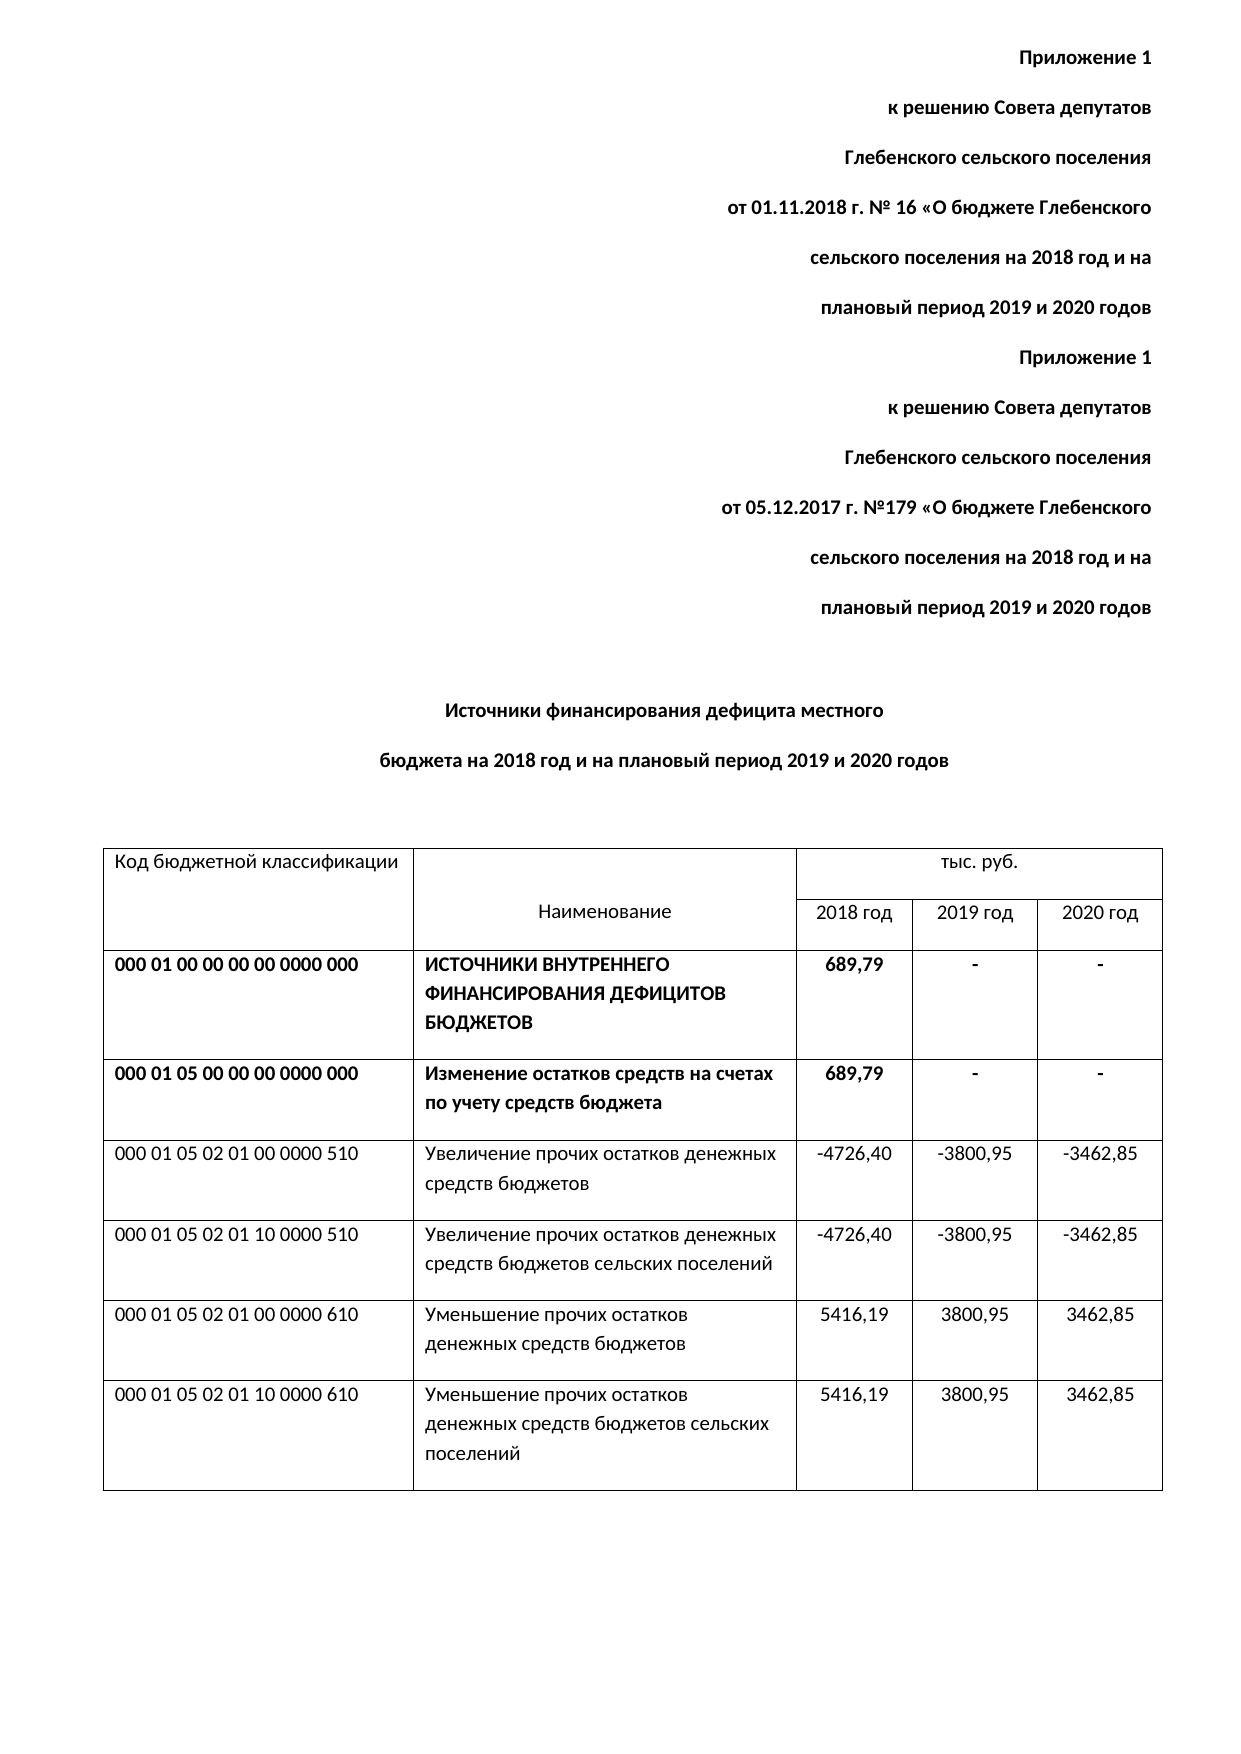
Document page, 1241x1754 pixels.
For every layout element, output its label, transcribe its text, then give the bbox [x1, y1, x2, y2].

table_cell -4726,40 [797, 1141, 912, 1220]
table_cell -3462,85 [1038, 1221, 1162, 1300]
table_cell 3462,85 [1038, 1301, 1162, 1380]
text от 01.11.2018 г. № 16 «О бюджете Глебенского [177, 194, 1152, 220]
table_cell -4726,40 [797, 1221, 912, 1300]
table_cell 000 01 00 00 00 00 0000 000 [104, 951, 413, 1059]
table_cell 3800,95 [913, 1301, 1037, 1380]
table_cell 689,79 [797, 951, 912, 1059]
table_cell 2018 год [797, 900, 912, 950]
table_cell 000 01 05 02 01 10 0000 510 [104, 1221, 413, 1300]
table_cell -3800,95 [913, 1221, 1037, 1300]
table_cell -3462,85 [1038, 1141, 1162, 1220]
table_cell 5416,19 [797, 1381, 912, 1490]
text сельского поселения на 2018 год и на [177, 544, 1152, 570]
text Приложение 1 [177, 344, 1152, 370]
table_cell 000 01 05 02 01 00 0000 610 [104, 1301, 413, 1380]
table_header Код бюджетной классификации [104, 849, 413, 950]
text Глебенского сельского поселения [177, 444, 1152, 470]
table_cell 689,79 [797, 1060, 912, 1139]
table_cell -3800,95 [913, 1141, 1037, 1220]
text сельского поселения на 2018 год и на [177, 244, 1152, 270]
text к решению Совета депутатов [177, 94, 1152, 120]
text Источники финансирования дефицита местного [177, 697, 1152, 723]
table_cell Уменьшение прочих остатков денежных средств бюджетов [414, 1301, 796, 1380]
table_cell 000 01 05 00 00 00 0000 000 [104, 1060, 413, 1139]
table_cell - [1038, 1060, 1162, 1139]
table_cell 2019 год [913, 900, 1037, 950]
table_cell ИСТОЧНИКИ ВНУТРЕННЕГО ФИНАНСИРОВАНИЯ ДЕФИЦИТОВ БЮДЖЕТОВ [414, 951, 796, 1059]
text плановый период 2019 и 2020 годов [177, 294, 1152, 320]
text Глебенского сельского поселения [177, 144, 1152, 170]
table_cell Увеличение прочих остатков денежных средств бюджетов сельских поселений [414, 1221, 796, 1300]
table_header тыс. руб. [797, 849, 1162, 898]
table_cell 5416,19 [797, 1301, 912, 1380]
text от 05.12.2017 г. №179 «О бюджете Глебенского [177, 494, 1152, 520]
table_cell 3462,85 [1038, 1381, 1162, 1490]
text к решению Совета депутатов [177, 394, 1152, 420]
table_cell Увеличение прочих остатков денежных средств бюджетов [414, 1141, 796, 1220]
table_cell Изменение остатков средств на счетах по учету средств бюджета [414, 1060, 796, 1139]
table_header Наименование [414, 849, 796, 950]
text плановый период 2019 и 2020 годов [177, 594, 1152, 620]
table_cell 3800,95 [913, 1381, 1037, 1490]
text Приложение 1 [177, 44, 1152, 70]
table_cell 000 01 05 02 01 10 0000 610 [104, 1381, 413, 1490]
table_cell - [913, 1060, 1037, 1139]
text бюджета на 2018 год и на плановый период 2019 и 2020 годов [177, 747, 1152, 773]
table_cell - [1038, 951, 1162, 1059]
table_cell 2020 год [1038, 900, 1162, 950]
table_cell - [913, 951, 1037, 1059]
table_cell 000 01 05 02 01 00 0000 510 [104, 1141, 413, 1220]
table_cell Уменьшение прочих остатков денежных средств бюджетов сельских поселений [414, 1381, 796, 1490]
